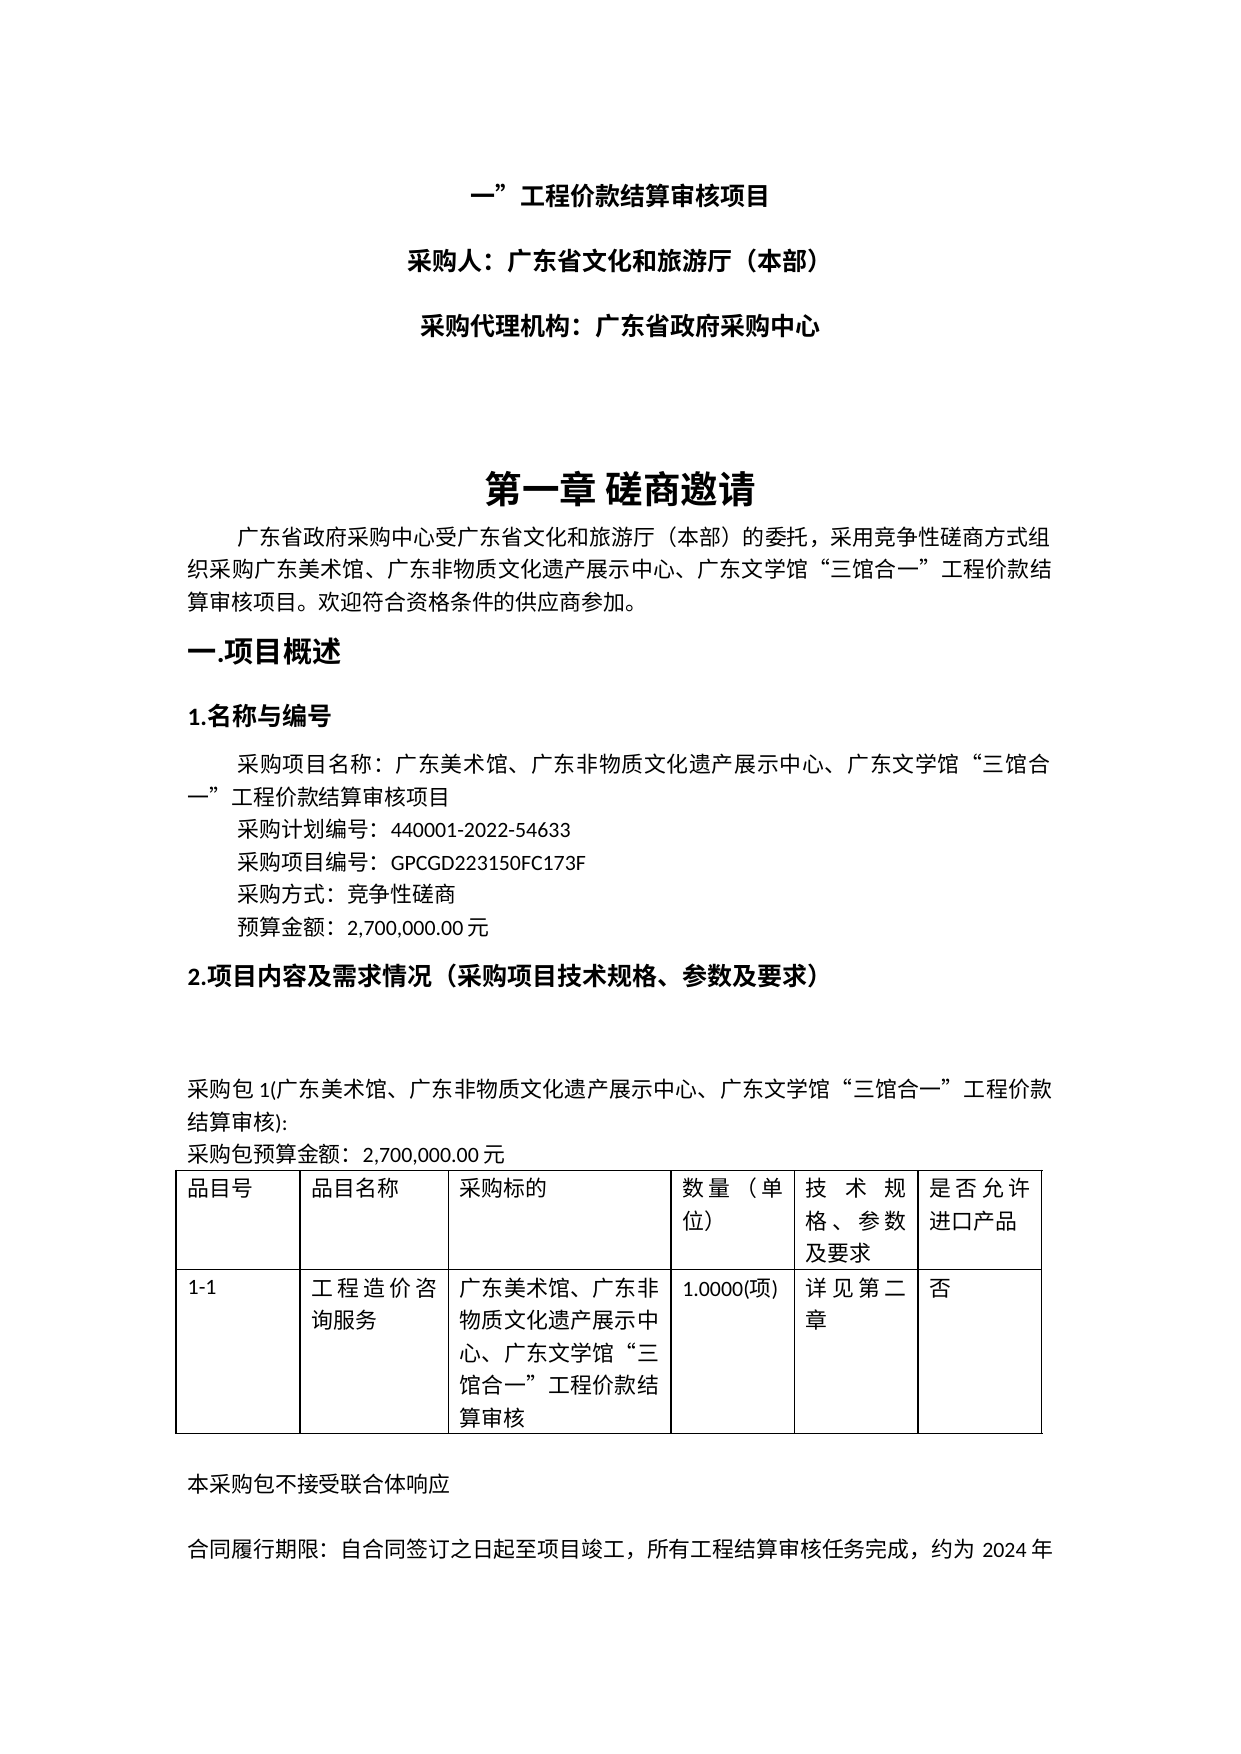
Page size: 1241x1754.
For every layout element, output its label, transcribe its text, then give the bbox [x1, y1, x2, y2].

text 采购方式：竞争性磋商 [187, 877, 1053, 909]
table_cell 工程造价咨询服务 [301, 1270, 448, 1433]
text 2.项目内容及需求情况（采购项目技术规格、参数及要求） [187, 942, 1053, 1007]
table_cell 1.0000(项) [672, 1270, 794, 1433]
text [187, 1532, 1053, 1564]
text 一.项目概述 [187, 617, 1053, 682]
table_cell 否 [919, 1270, 1041, 1433]
text 采购计划编号：440001-2022-54633 [187, 812, 1053, 844]
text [187, 162, 1053, 227]
text 第一章 磋商邀请 [187, 454, 1053, 519]
text 本采购包不接受联合体响应 [187, 1467, 1053, 1499]
text 采购代理机构：广东省政府采购中心 [187, 292, 1053, 357]
text 采购项目名称：广东美术馆、广东非物质文化遗产展示中心、广东文学馆“三馆合一”工程价款结算审核项目 [187, 747, 1053, 812]
text 采购包预算金额：2,700,000.00元 [187, 1137, 1053, 1169]
table_header 采购标的 [449, 1171, 670, 1268]
table_header 品目号 [177, 1171, 299, 1268]
text 采购包1(广东美术馆、广东非物质文化遗产展示中心、广东文学馆“三馆合一”工程价款结算审核): [187, 1072, 1053, 1137]
table_cell 1-1 [177, 1270, 299, 1433]
text 采购项目编号：GPCGD223150FC173F [187, 844, 1053, 877]
table_header 品目名称 [301, 1171, 448, 1268]
text 广东省政府采购中心受广东省文化和旅游厅（本部）的委托，采用竞争性磋商方式组织采购广东美术馆、广东非物质文化遗产展示中心、广东文学馆“三馆合一”工程价款结算审核项目。欢迎符合资格条件的供应商参加。 [187, 519, 1053, 617]
text 采购人：广东省文化和旅游厅（本部） [187, 227, 1053, 292]
text 1.名称与编号 [187, 682, 1053, 747]
table_cell 广东美术馆、广东非物质文化遗产展示中心、广东文学馆“三馆合一”工程价款结算审核 [449, 1270, 670, 1433]
text 预算金额：2,700,000.00元 [187, 909, 1053, 942]
table_header 技术规格、参数及要求 [795, 1171, 917, 1268]
table_cell 详见第二章 [795, 1270, 917, 1433]
table_header 数量（单位） [672, 1171, 794, 1268]
table_header 是否允许进口产品 [919, 1171, 1041, 1268]
